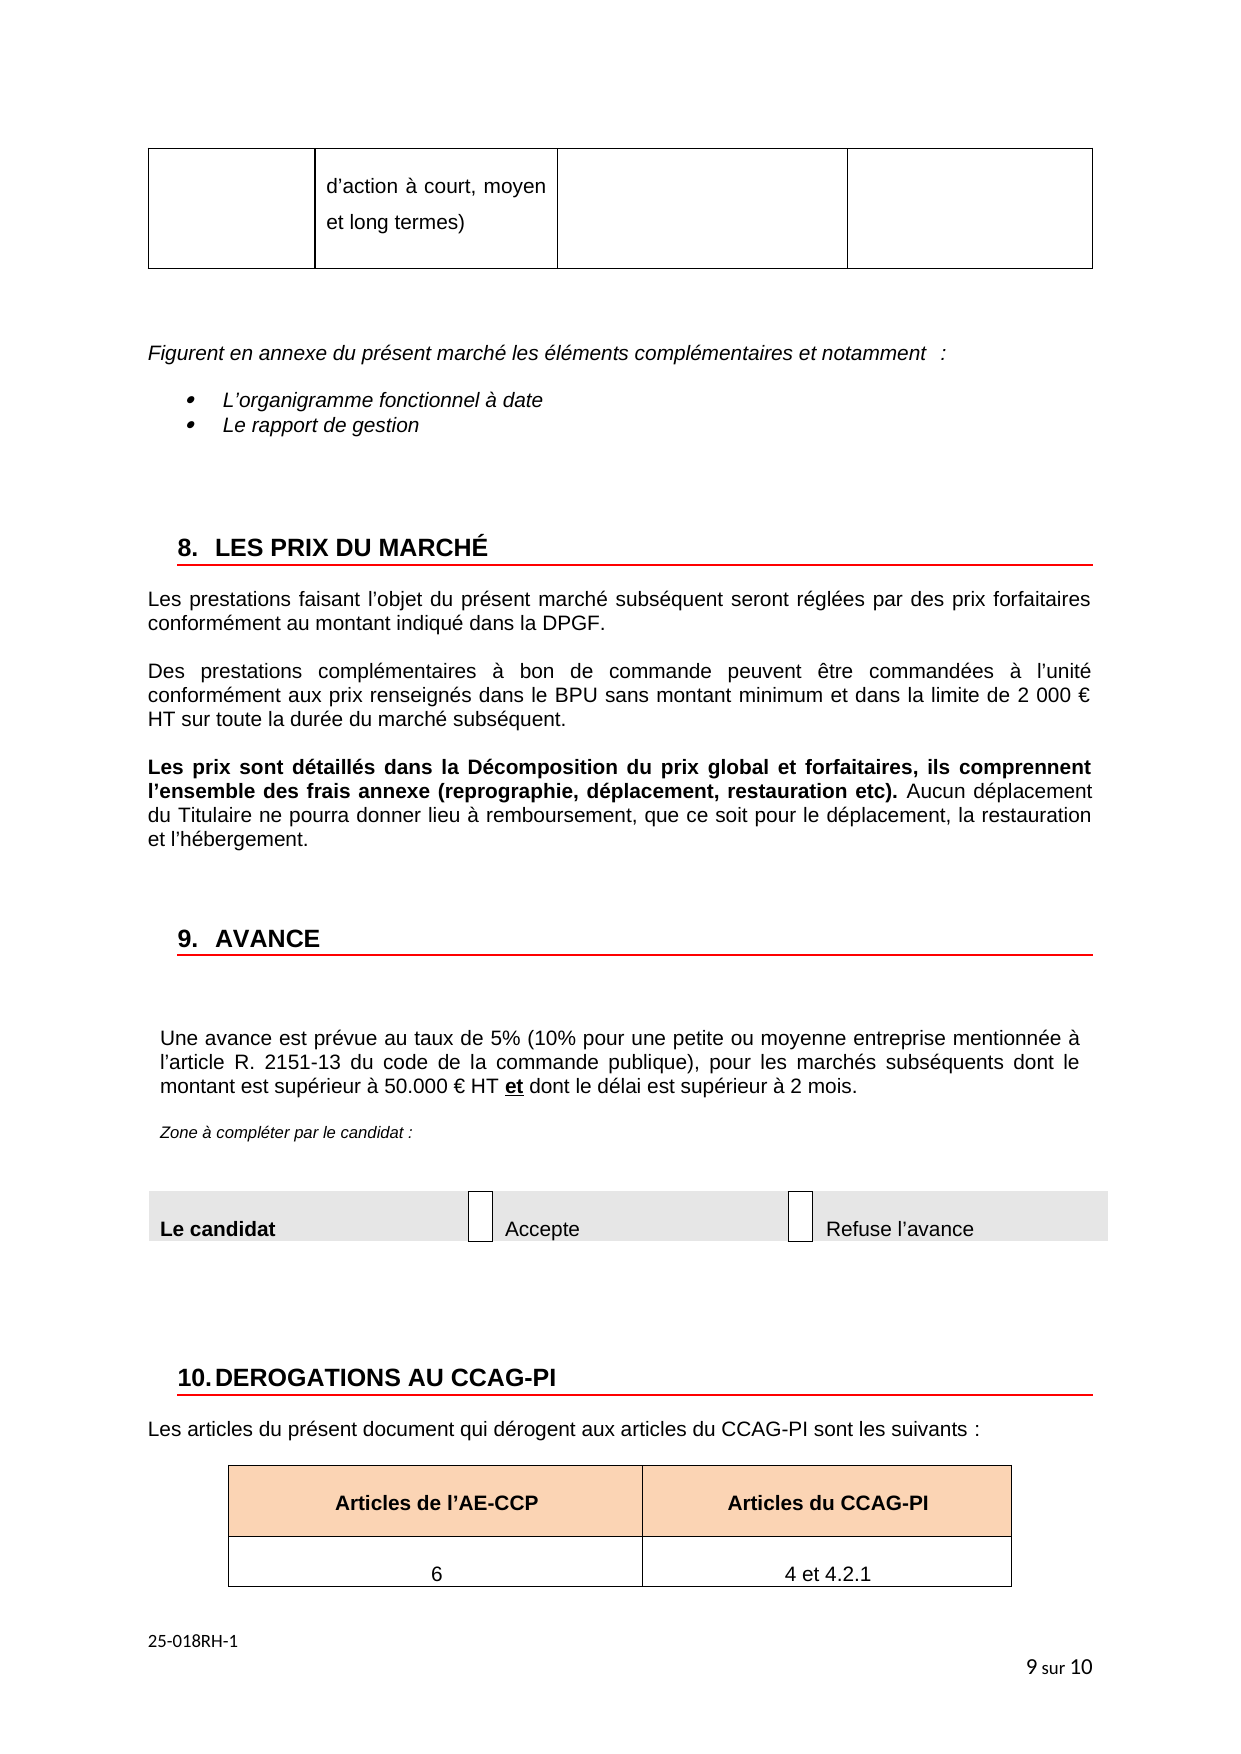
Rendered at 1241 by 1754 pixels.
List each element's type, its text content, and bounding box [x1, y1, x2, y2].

text Les prix sont détaillés dans la Décomposition du prix global et forfaitaires, ils comprennent l’ensemble des frais annexe (reprographie, déplacement, restauration etc). Aucun déplacement du Titulaire ne pourra donner lieu à remboursement, que ce soit pour le déplacement, la restauration et l’hébergement. [148, 755, 1093, 851]
table_header [789, 1192, 812, 1241]
subtitle DEROGATIONS AU CCAG-PI [177, 1363, 1093, 1394]
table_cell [848, 149, 1092, 267]
text Les articles du présent document qui dérogent aux articles du CCAG-PI sont les suivants : [148, 1417, 1093, 1441]
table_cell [316, 149, 557, 267]
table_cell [558, 149, 847, 267]
text Figurent en annexe du présent marché les éléments complémentaires et notamment : [148, 340, 1093, 364]
text Zone à compléter par le candidat : [160, 1123, 1081, 1142]
subtitle AVANCE [177, 923, 1093, 954]
table_header Accepte [493, 1191, 788, 1241]
table_header Le candidat [149, 1191, 468, 1241]
table_header Articles de l’AE-CCP [229, 1466, 642, 1536]
list L’organigramme fonctionnel à date [185, 388, 1057, 412]
subtitle LES PRIX DU MARCHÉ [177, 533, 1093, 564]
table_cell 4 et 4.2.1 [643, 1537, 1011, 1586]
text Une avance est prévue au taux de 5% (10% pour une petite ou moyenne entreprise mentionnée à l’article R. 2151-13 du code de la commande publique), pour les marchés subséquents dont le montant est supérieur à 50.000 € HT et dont le délai est supérieur à 2 mois. [160, 1026, 1081, 1098]
table_cell 6 [229, 1537, 642, 1586]
table_header [469, 1192, 492, 1241]
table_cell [149, 149, 314, 267]
list Le rapport de gestion [185, 412, 1057, 436]
table_header Refuse l’avance [813, 1191, 1108, 1241]
text Des prestations complémentaires à bon de commande peuvent être commandées à l’unité conformément aux prix renseignés dans le BPU sans montant minimum et dans la limite de 2 000 € HT sur toute la durée du marché subséquent. [148, 659, 1093, 731]
text Les prestations faisant l’objet du présent marché subséquent seront réglées par des prix forfaitaires conformément au montant indiqué dans la DPGF. [148, 587, 1093, 635]
table_header Articles du CCAG-PI [643, 1466, 1011, 1536]
